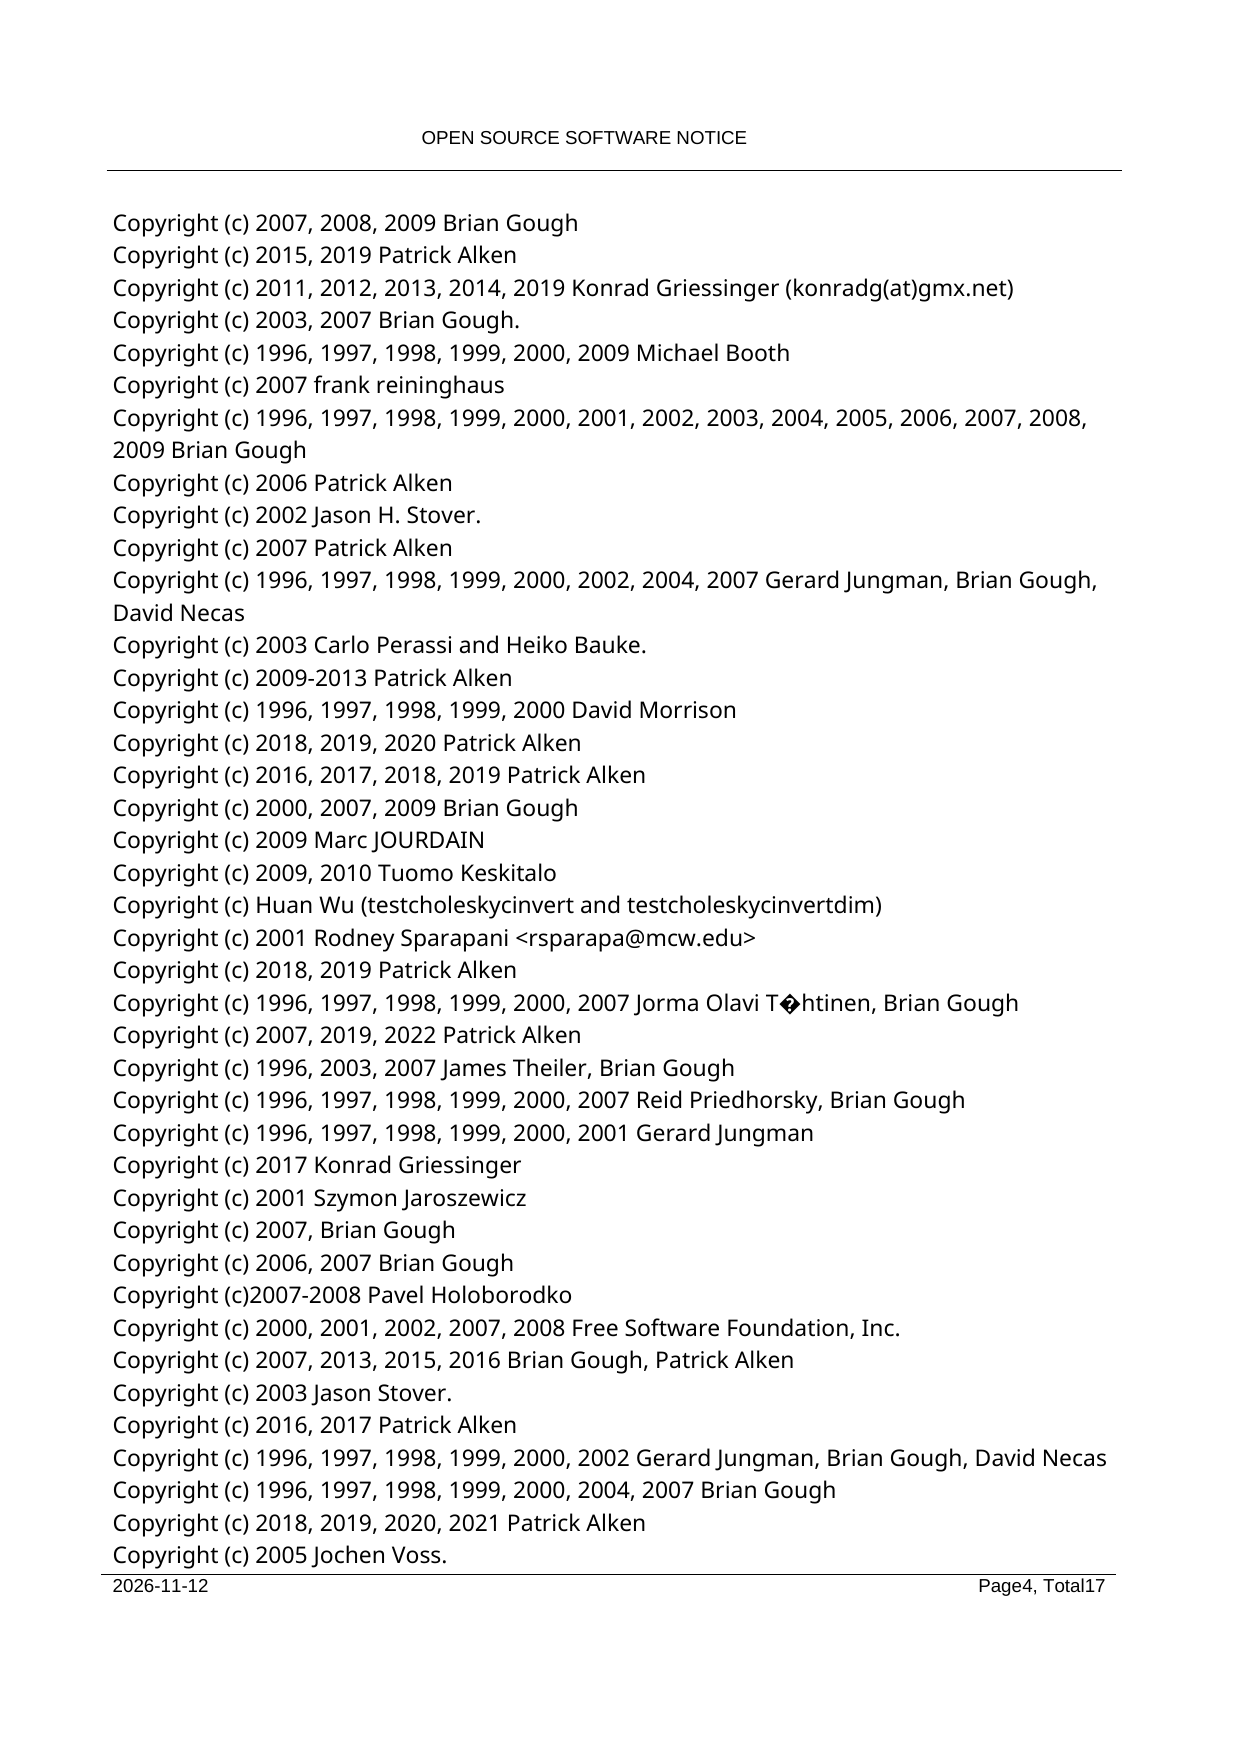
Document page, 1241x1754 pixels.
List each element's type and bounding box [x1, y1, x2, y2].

text [112, 206, 1128, 1571]
